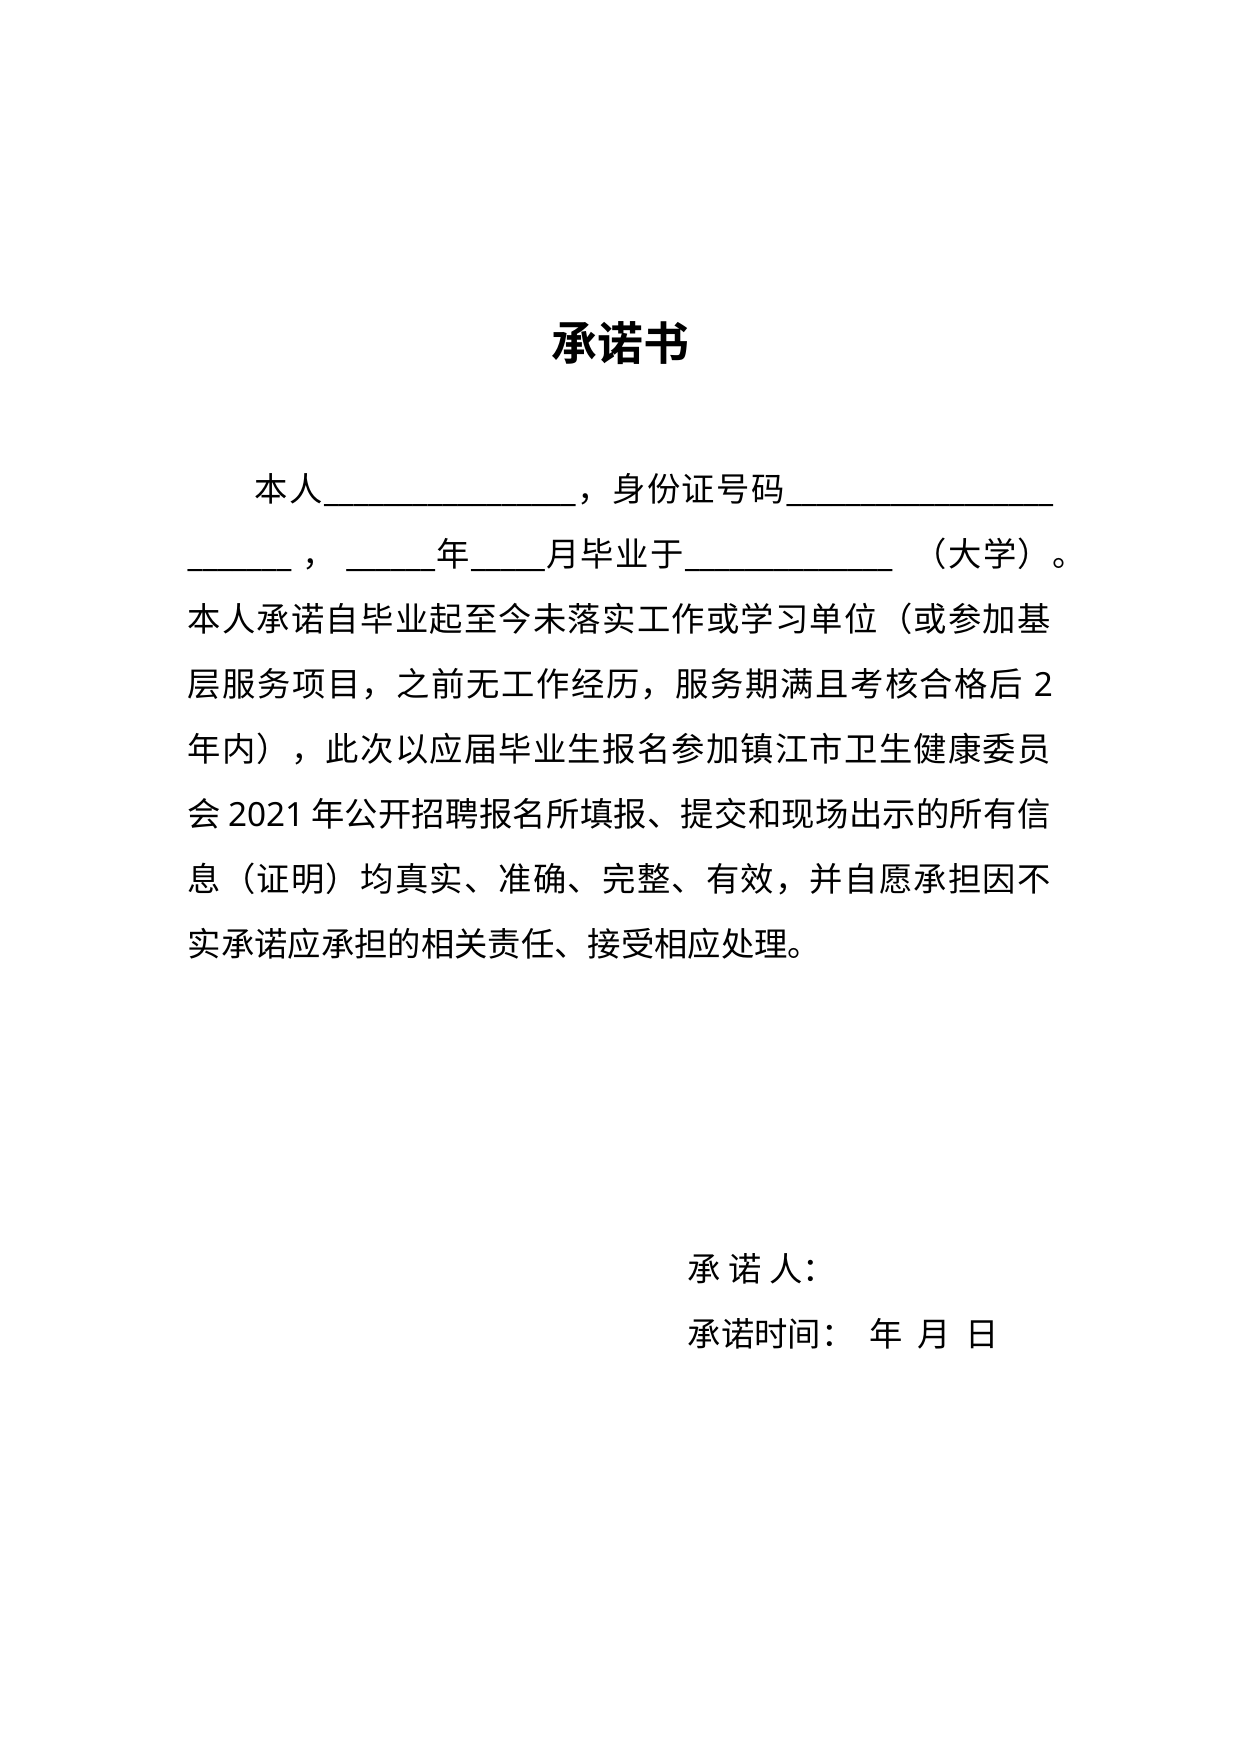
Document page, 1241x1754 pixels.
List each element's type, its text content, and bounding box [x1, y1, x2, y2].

text 承 诺 人： [187, 1234, 1053, 1299]
text 本人_________________，身份证号码_________________________ ， ______年_____月毕业于______________ （大学）。本人承诺自毕业起至今未落实工作或学习单位（或参加基层服务项目，之前无工作经历，服务期满且考核合格后2年内），此次以应届毕业生报名参加镇江市卫生健康委员会2021年公开招聘报名所填报、提交和现场出示的所有信息（证明）均真实、准确、完整、有效，并自愿承担因不实承诺应承担的相关责任、接受相应处理。 [187, 454, 1053, 974]
text 承诺书 [187, 292, 1053, 389]
text 承诺时间： 年 月 日 [187, 1299, 1053, 1364]
